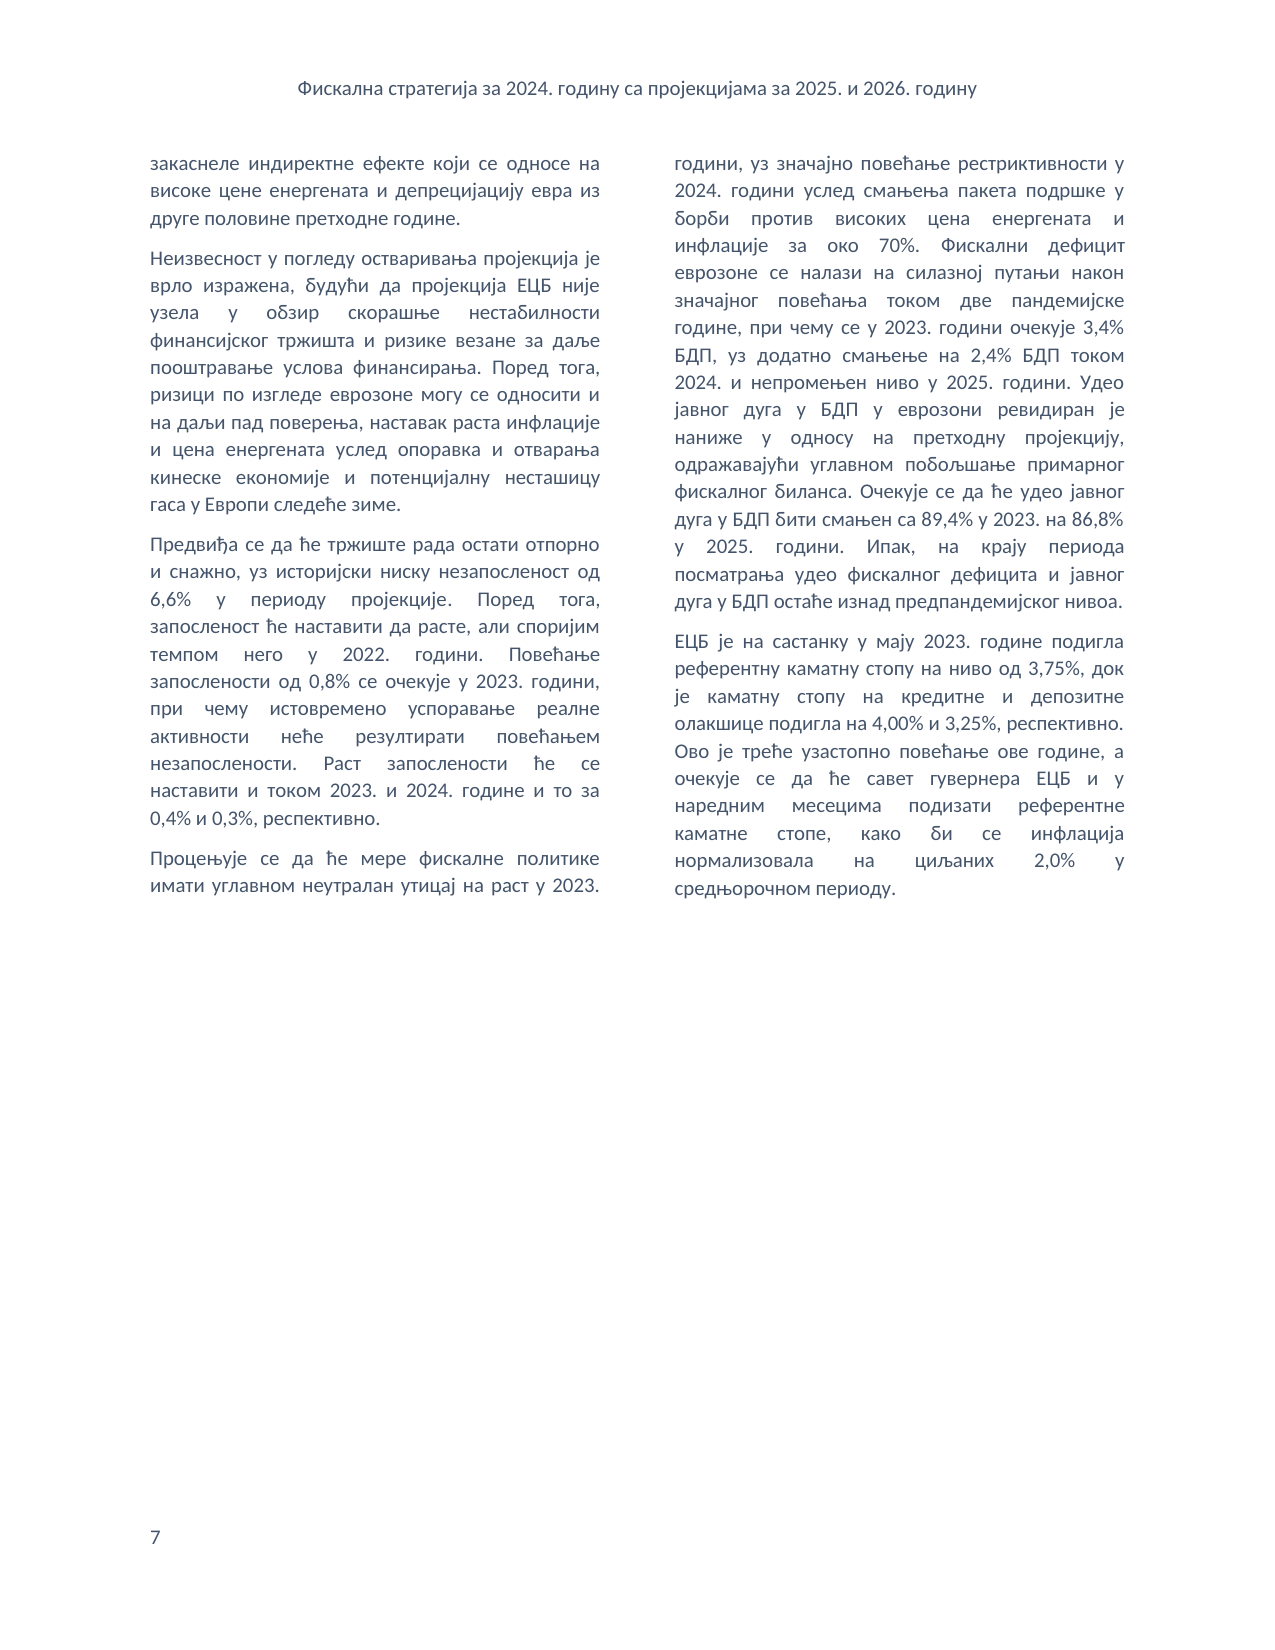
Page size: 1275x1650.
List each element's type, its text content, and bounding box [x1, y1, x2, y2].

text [150, 150, 601, 230]
text Процењује се да ће мере фискалне политике имати углавном неутралан утицај на раст у 2023. години, уз значајно повећање рестриктивности у 2024. години услед смањења пакета подршке у борби против високих цена енергената и инфлације за око 70%. Фискални дефицит еврозоне се налази на силазној путањи након значајног повећања током две пандемијске године, при чему се у 2023. години очекује 3,4% БДП, уз додатно смањење на 2,4% БДП током 2024. и непромењен ниво у 2025. години. Удео јавног дуга у БДП у еврозони ревидиран је наниже у односу на претходну пројекцију, одражавајући углавном побољшање примарног фискалног биланса. Очекује се да ће удео јавног дуга у БДП бити смањен са 89,4% у 2023. на 86,8% у 2025. години. Ипак, на крају периода посматрања удео фискалног дефицита и јавног дуга у БДП остаће изнад предпандемијског нивоа. [674, 150, 1125, 614]
text Предвиђа се да ће тржиште рада остати отпорно и снажно, уз историјски ниску незапосленост од 6,6% у периоду пројекције. Поред тога, запосленост ће наставити да расте, али споријим темпом него у 2022. години. Повећање запослености од 0,8% се очекује у 2023. години, при чему истовремено успоравање реалне активности неће резултирати повећањем незапослености. Раст запослености ће се наставити и током 2023. и 2024. године и то за 0,4% и 0,3%, респективно. [150, 531, 601, 831]
text ЕЦБ је на састанку у мају 2023. године подигла референтну каматну стопу на ниво од 3,75%, док је каматну стопу на кредитне и депозитне олакшице подигла на 4,00% и 3,25%, респективно. Ово је треће узастопно повећање ове године, а очекује се да ће савет гувернера ЕЦБ и у наредним месецима подизати референтне каматне стопе, како би се инфлација нормализовала на циљаних 2,0% у средњорочном периоду. [674, 628, 1125, 900]
text Неизвесност у погледу остваривања пројекција је врло изражена, будући да пројекција ЕЦБ није узела у обзир скорашње нестабилности финансијског тржишта и ризике везане за даље пооштравање услова финансирања. Поред тога, ризици по изгледе еврозоне могу се односити и на даљи пад поверења, наставак раста инфлације и цена енергената услед опоравка и отварања кинеске економије и потенцијалну несташицу гаса у Европи следеће зиме. [150, 245, 601, 517]
